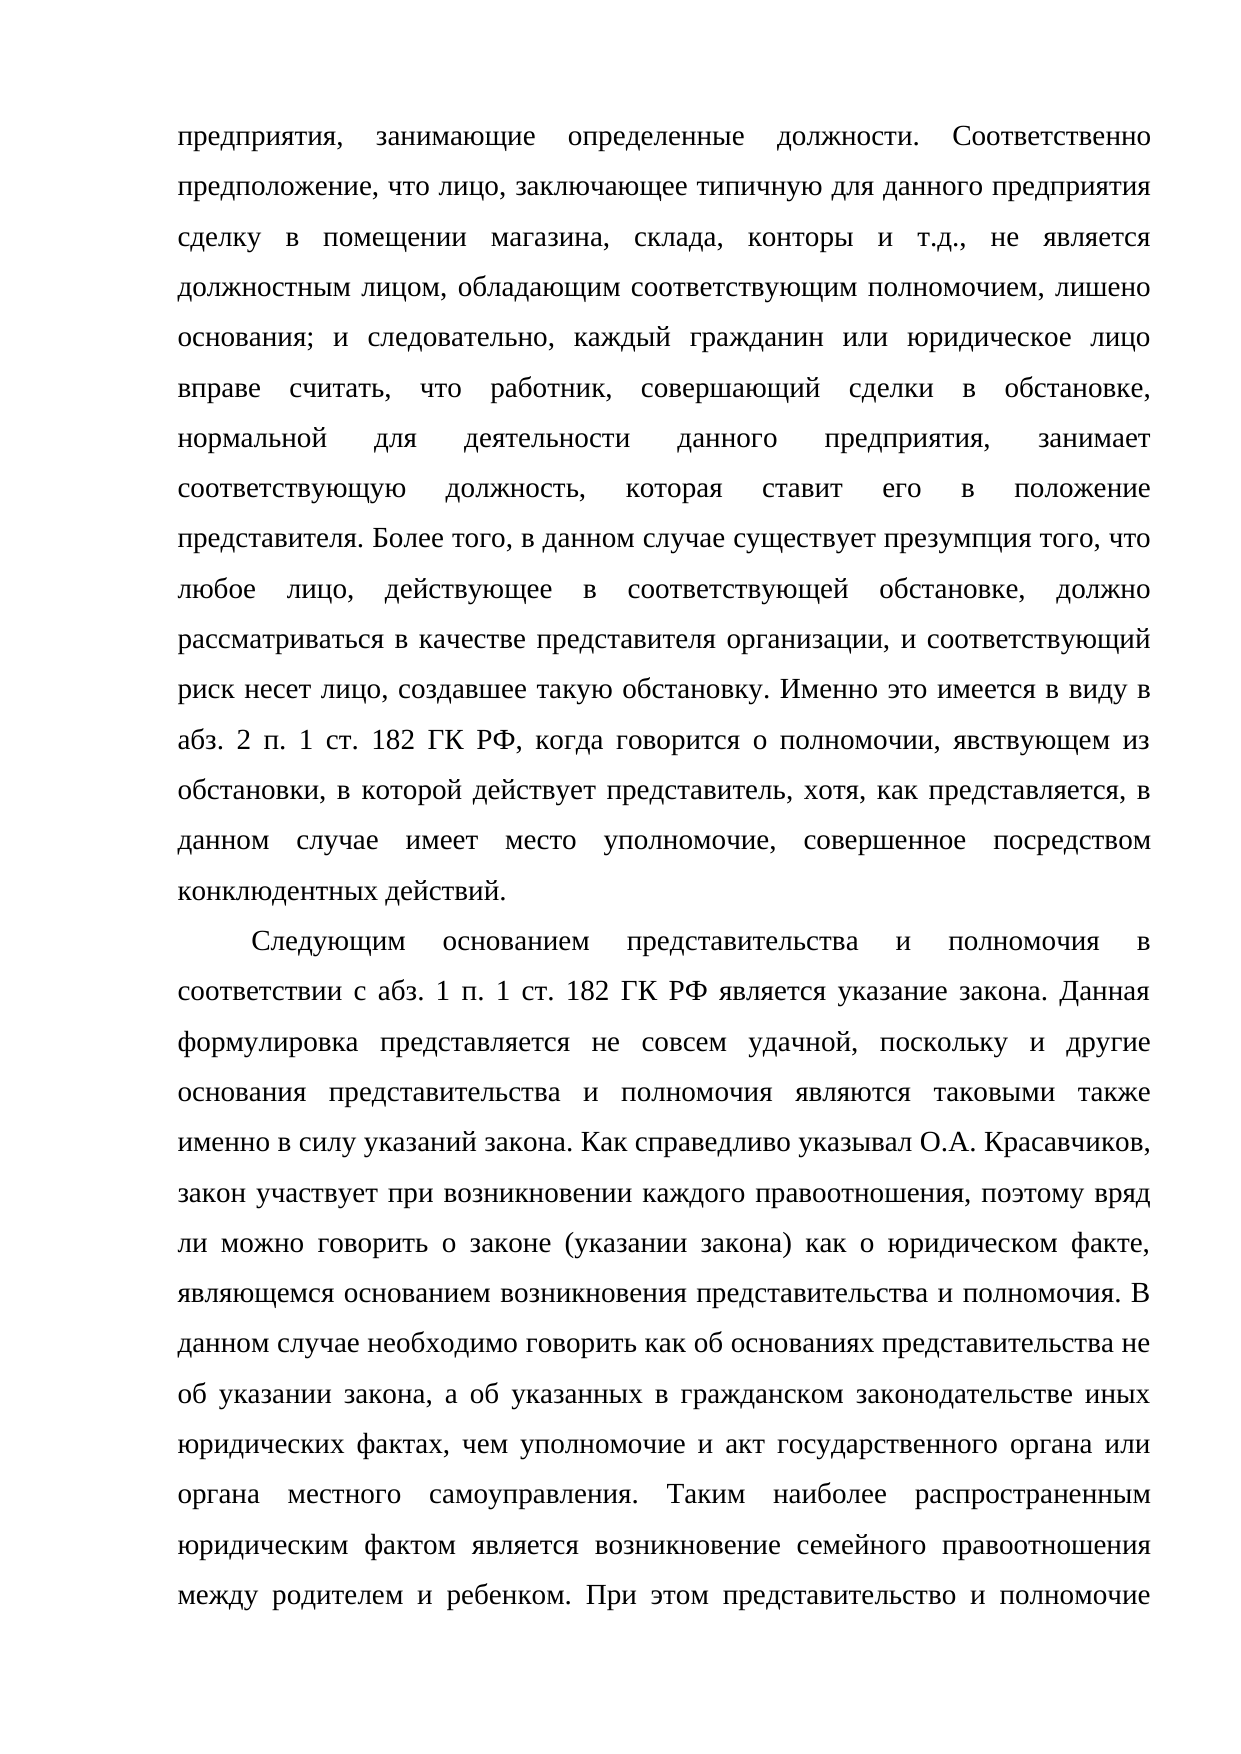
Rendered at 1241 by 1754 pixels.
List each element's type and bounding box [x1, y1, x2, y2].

text [177, 118, 1152, 906]
text [177, 923, 1152, 1611]
